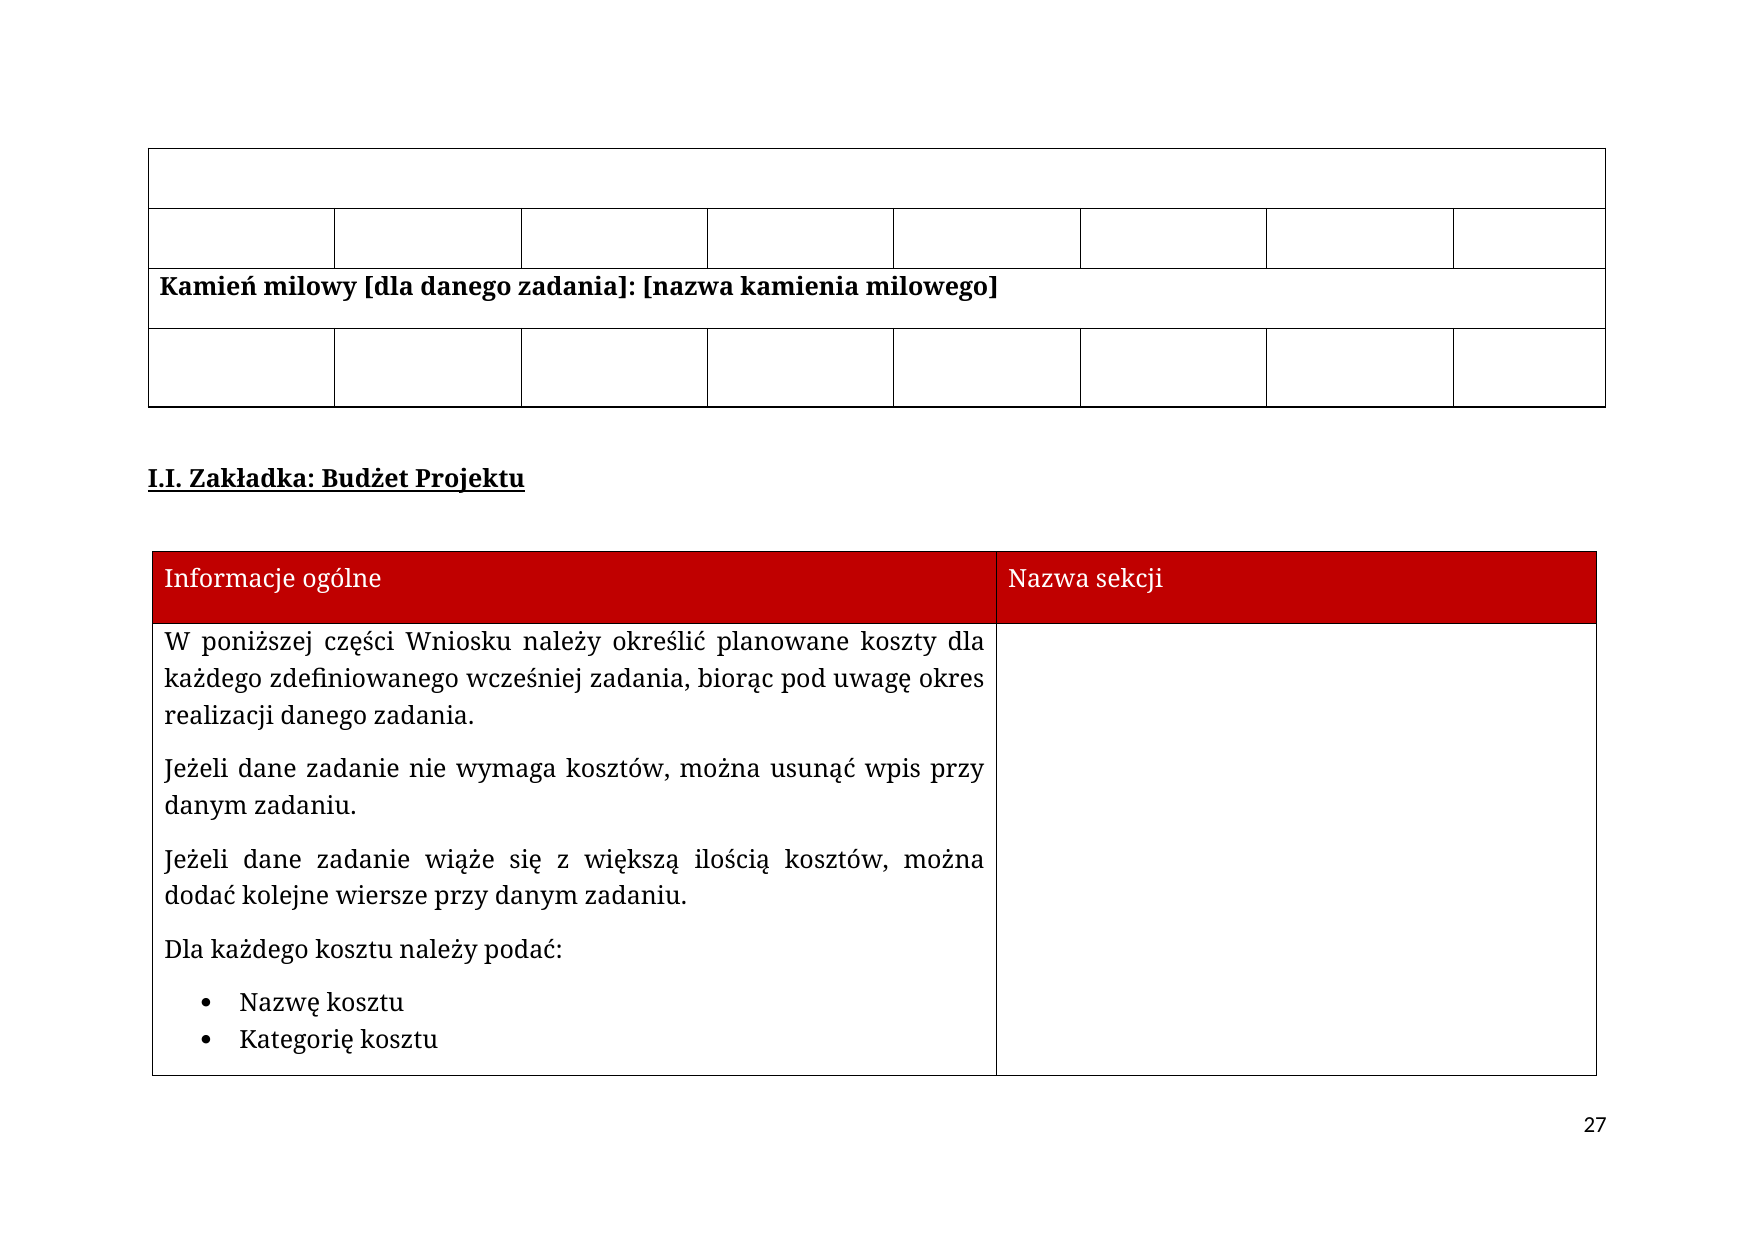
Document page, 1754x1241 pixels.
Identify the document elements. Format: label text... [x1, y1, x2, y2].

table_header Nazwa sekcji [997, 552, 1596, 623]
table_cell [522, 329, 707, 406]
table_cell [149, 209, 334, 268]
table_cell [1267, 329, 1453, 406]
table_cell [1454, 209, 1605, 268]
table_cell Kamień milowy [dla danego zadania]: [nazwa kamienia milowego] [149, 269, 1605, 328]
table_cell [335, 209, 521, 268]
table_cell [522, 209, 707, 268]
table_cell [149, 149, 1605, 208]
table_header Informacje ogólne [153, 552, 996, 623]
table_cell [1081, 329, 1266, 406]
table_cell [708, 329, 893, 406]
text I.I. Zakładka: Budżet Projektu [148, 461, 1606, 495]
table_cell [1081, 209, 1266, 268]
table_cell [894, 329, 1080, 406]
table_cell [1267, 209, 1453, 268]
table_cell [997, 624, 1596, 1074]
table_cell [708, 209, 893, 268]
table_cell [153, 624, 996, 1074]
table_cell [1454, 329, 1605, 406]
table_cell [894, 209, 1080, 268]
table_cell [335, 329, 521, 406]
table_cell [149, 329, 334, 406]
